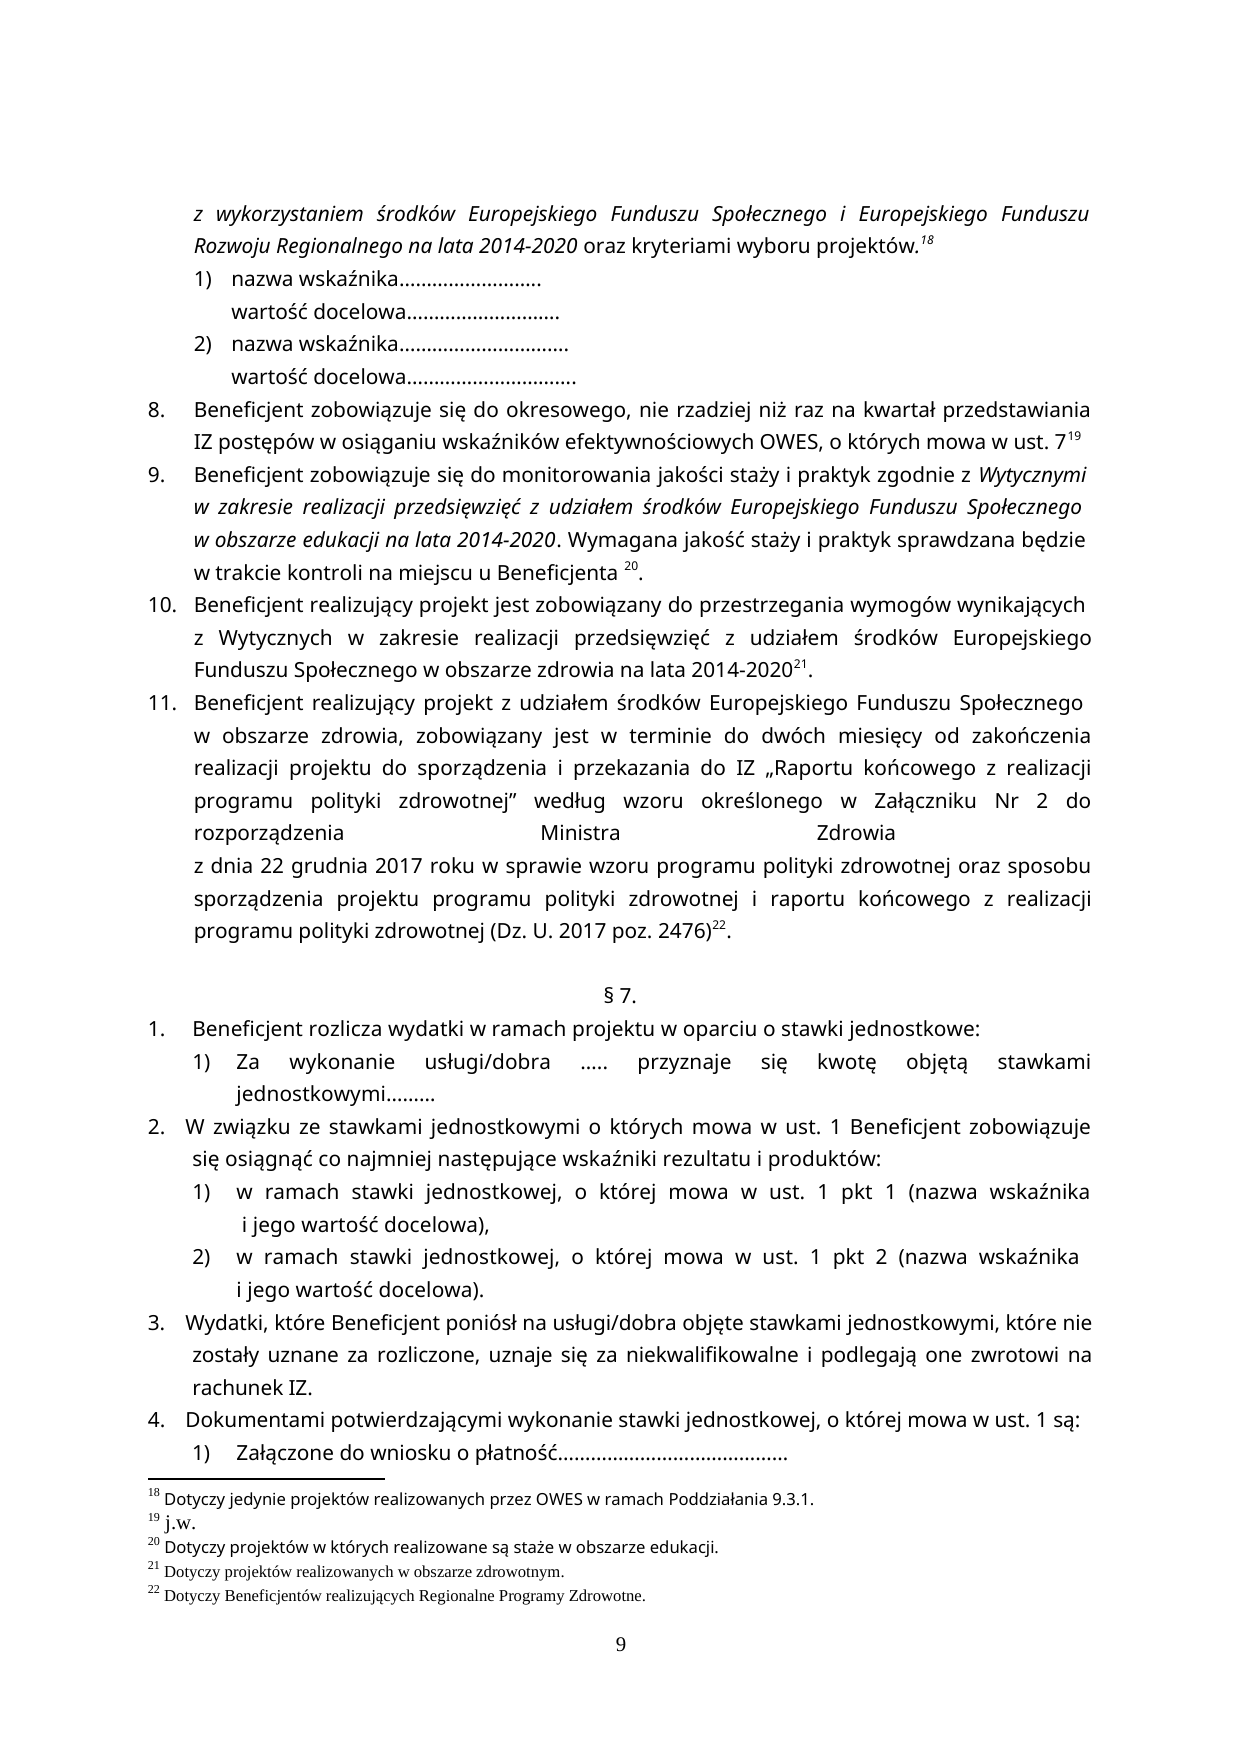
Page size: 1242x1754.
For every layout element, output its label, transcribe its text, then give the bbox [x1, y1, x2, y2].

list Załączone do wniosku o płatność…………………………………… [192, 1438, 1093, 1466]
list Beneficjent realizujący projekt z udziałem środków Europejskiego Funduszu Społecznego w obszarze zdrowia, zobowiązany jest w terminie do dwóch miesięcy od zakończenia realizacji projektu do sporządzenia i przekazania do IZ „Raportu końcowego z realizacji programu polityki zdrowotnej” według wzoru określonego w Załączniku Nr 2 do rozporządzenia Ministra Zdrowia z dnia 22 grudnia 2017 roku w sprawie wzoru programu polityki zdrowotnej oraz sposobu sporządzenia projektu programu polityki zdrowotnej i raportu końcowego z realizacji programu polityki zdrowotnej (Dz. U. 2017 poz. 2476). [148, 688, 1093, 945]
list Wydatki, które Beneficjent poniósł na usługi/dobra objęte stawkami jednostkowymi, które nie zostały uznane za rozliczone, uznaje się za niekwalifikowalne i podlegają one zwrotowi na rachunek IZ. [148, 1308, 1093, 1401]
list w ramach stawki jednostkowej, o której mowa w ust. 1 pkt 2 (nazwa wskaźnika i jego wartość docelowa). [192, 1242, 1093, 1303]
list Beneficjent zobowiązuje się do okresowego, nie rzadziej niż raz na kwartał przedstawiania IZ postępów w osiąganiu wskaźników efektywnościowych OWES, o których mowa w ust. 7 [148, 395, 1093, 456]
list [148, 199, 1093, 260]
list wartość docelowa………………………. [231, 297, 1093, 325]
text § 7. [148, 982, 1093, 1010]
list Beneficjent rozlicza wydatki w ramach projektu w oparciu o stawki jednostkowe: [148, 1014, 1093, 1043]
list Beneficjent zobowiązuje się do monitorowania jakości staży i praktyk zgodnie z Wytycznymi w zakresie realizacji przedsięwzięć z udziałem środków Europejskiego Funduszu Społecznego w obszarze edukacji na lata 2014-2020. Wymagana jakość staży i praktyk sprawdzana będzie w trakcie kontroli na miejscu u Beneficjenta . [148, 460, 1093, 586]
list wartość docelowa…………………………. [231, 362, 1093, 391]
list W związku ze stawkami jednostkowymi o których mowa w ust. 1 Beneficjent zobowiązuje się osiągnąć co najmniej następujące wskaźniki rezultatu i produktów: [148, 1112, 1093, 1173]
list w ramach stawki jednostkowej, o której mowa w ust. 1 pkt 1 (nazwa wskaźnika i jego wartość docelowa), [192, 1177, 1093, 1238]
list Dokumentami potwierdzającymi wykonanie stawki jednostkowej, o której mowa w ust. 1 są: [148, 1405, 1093, 1434]
list nazwa wskaźnika…………………………. [193, 329, 1093, 358]
list nazwa wskaźnika…………………….. [193, 264, 1093, 293]
list Beneficjent realizujący projekt jest zobowiązany do przestrzegania wymogów wynikających z Wytycznych w zakresie realizacji przedsięwzięć z udziałem środków Europejskiego Funduszu Społecznego w obszarze zdrowia na lata 2014-2020. [148, 590, 1093, 684]
list Za wykonanie usługi/dobra ….. przyznaje się kwotę objętą stawkami jednostkowymi……… [192, 1047, 1093, 1108]
